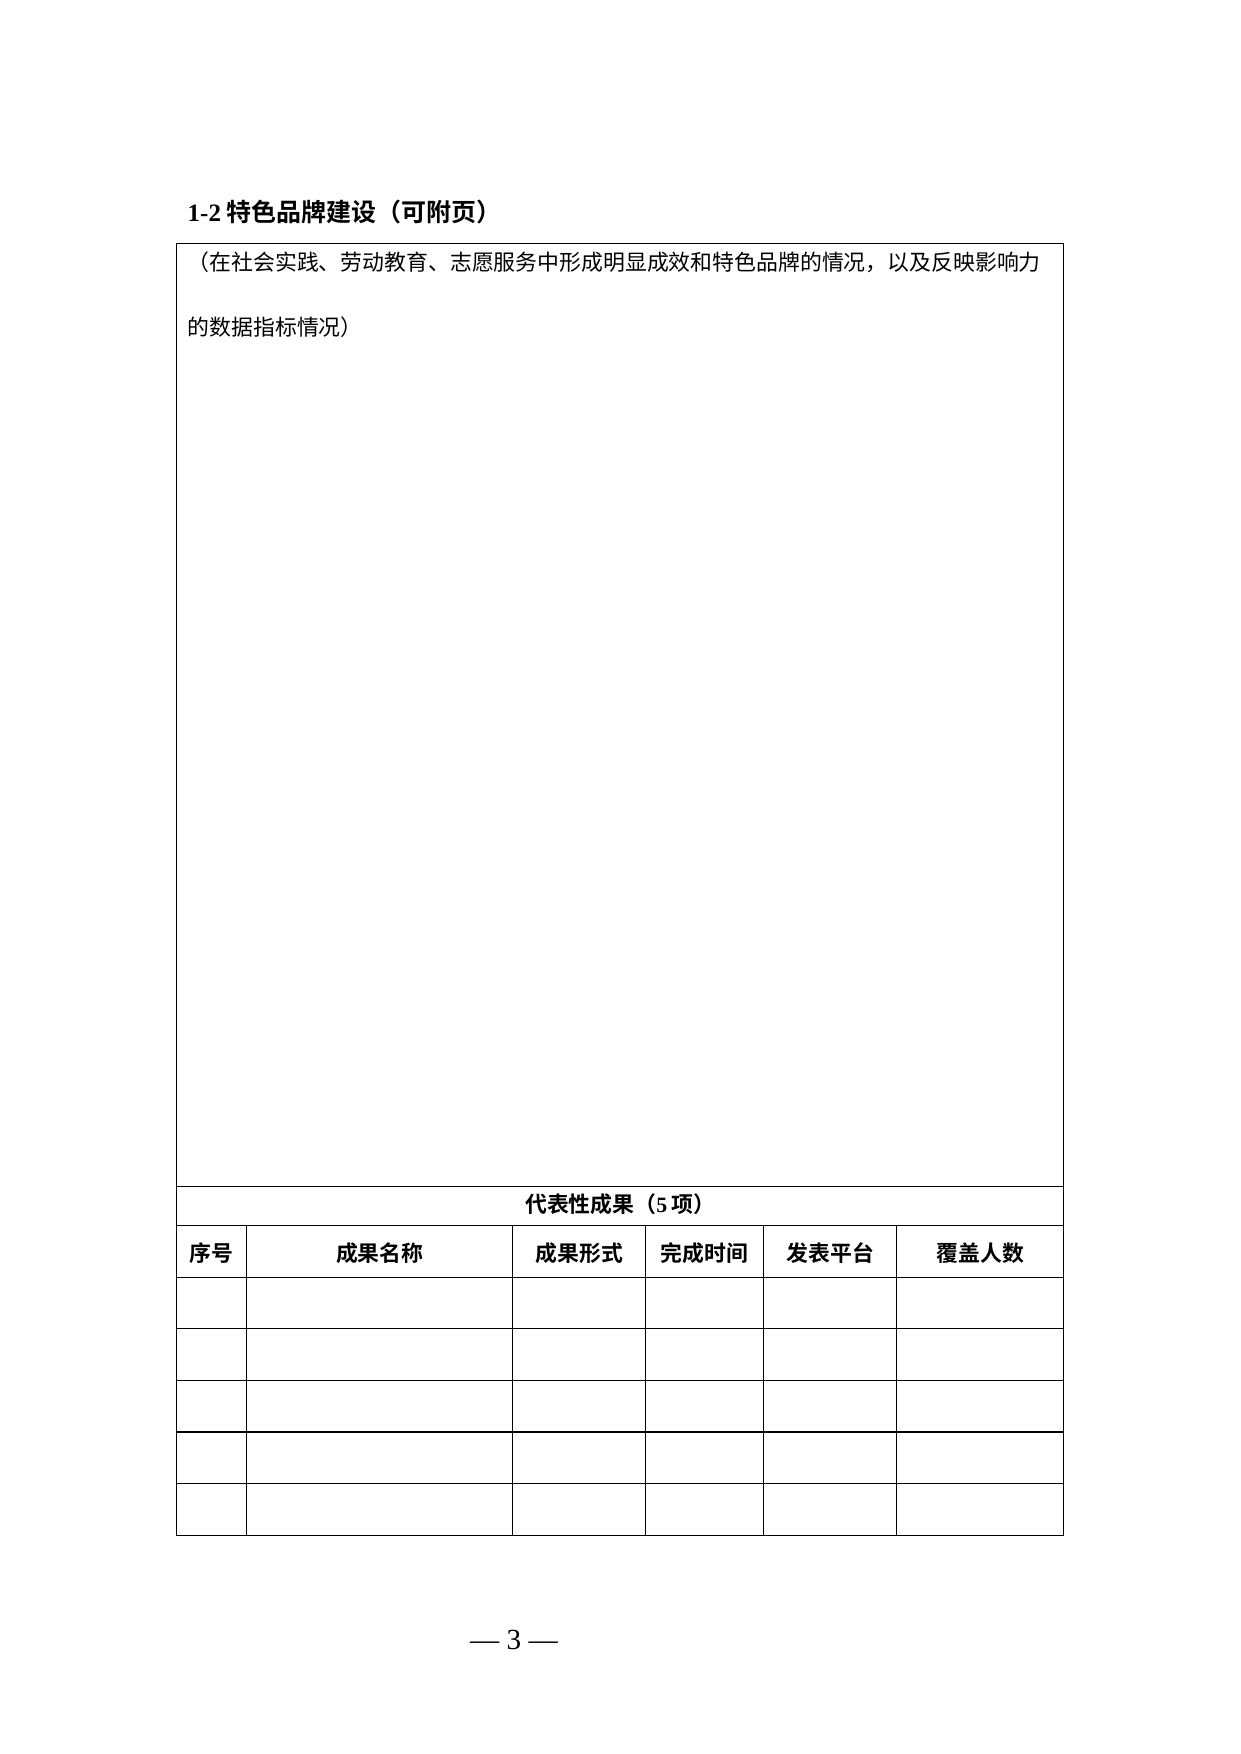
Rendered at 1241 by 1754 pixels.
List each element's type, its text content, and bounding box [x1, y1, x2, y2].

table_cell [764, 1433, 896, 1483]
table_cell [646, 1433, 763, 1483]
table_cell 代表性成果（5项） [177, 1187, 1063, 1225]
table_cell [897, 1433, 1063, 1483]
table_cell 覆盖人数 [897, 1226, 1063, 1277]
table_cell [247, 1278, 512, 1328]
table_cell [646, 1329, 763, 1380]
table_cell 序号 [177, 1226, 246, 1277]
table_cell [177, 1484, 246, 1534]
table_cell 发表平台 [764, 1226, 896, 1277]
table_cell 完成时间 [646, 1226, 763, 1277]
table_header （在社会实践、劳动教育、志愿服务中形成明显成效和特色品牌的情况，以及反映影响力的数据指标情况） [177, 244, 1063, 1186]
table_cell [646, 1381, 763, 1431]
table_cell [646, 1484, 763, 1534]
table_cell [764, 1278, 896, 1328]
table_cell [897, 1381, 1063, 1431]
table_cell [897, 1278, 1063, 1328]
text 1-2特色品牌建设（可附页） [187, 178, 1053, 243]
table_cell [247, 1484, 512, 1534]
table_cell [513, 1484, 645, 1534]
table_cell [764, 1484, 896, 1534]
table_cell [513, 1433, 645, 1483]
table_cell [247, 1329, 512, 1380]
table_cell [177, 1329, 246, 1380]
table_cell [897, 1329, 1063, 1380]
table_cell [177, 1278, 246, 1328]
table_cell 成果形式 [513, 1226, 645, 1277]
table_cell [513, 1381, 645, 1431]
table_cell 成果名称 [247, 1226, 512, 1277]
table_cell [177, 1381, 246, 1431]
table_cell [513, 1329, 645, 1380]
table_cell [247, 1433, 512, 1483]
table_cell [764, 1329, 896, 1380]
table_cell [177, 1433, 246, 1483]
table_cell [247, 1381, 512, 1431]
table_cell [646, 1278, 763, 1328]
table_cell [897, 1484, 1063, 1534]
table_cell [764, 1381, 896, 1431]
table_cell [513, 1278, 645, 1328]
